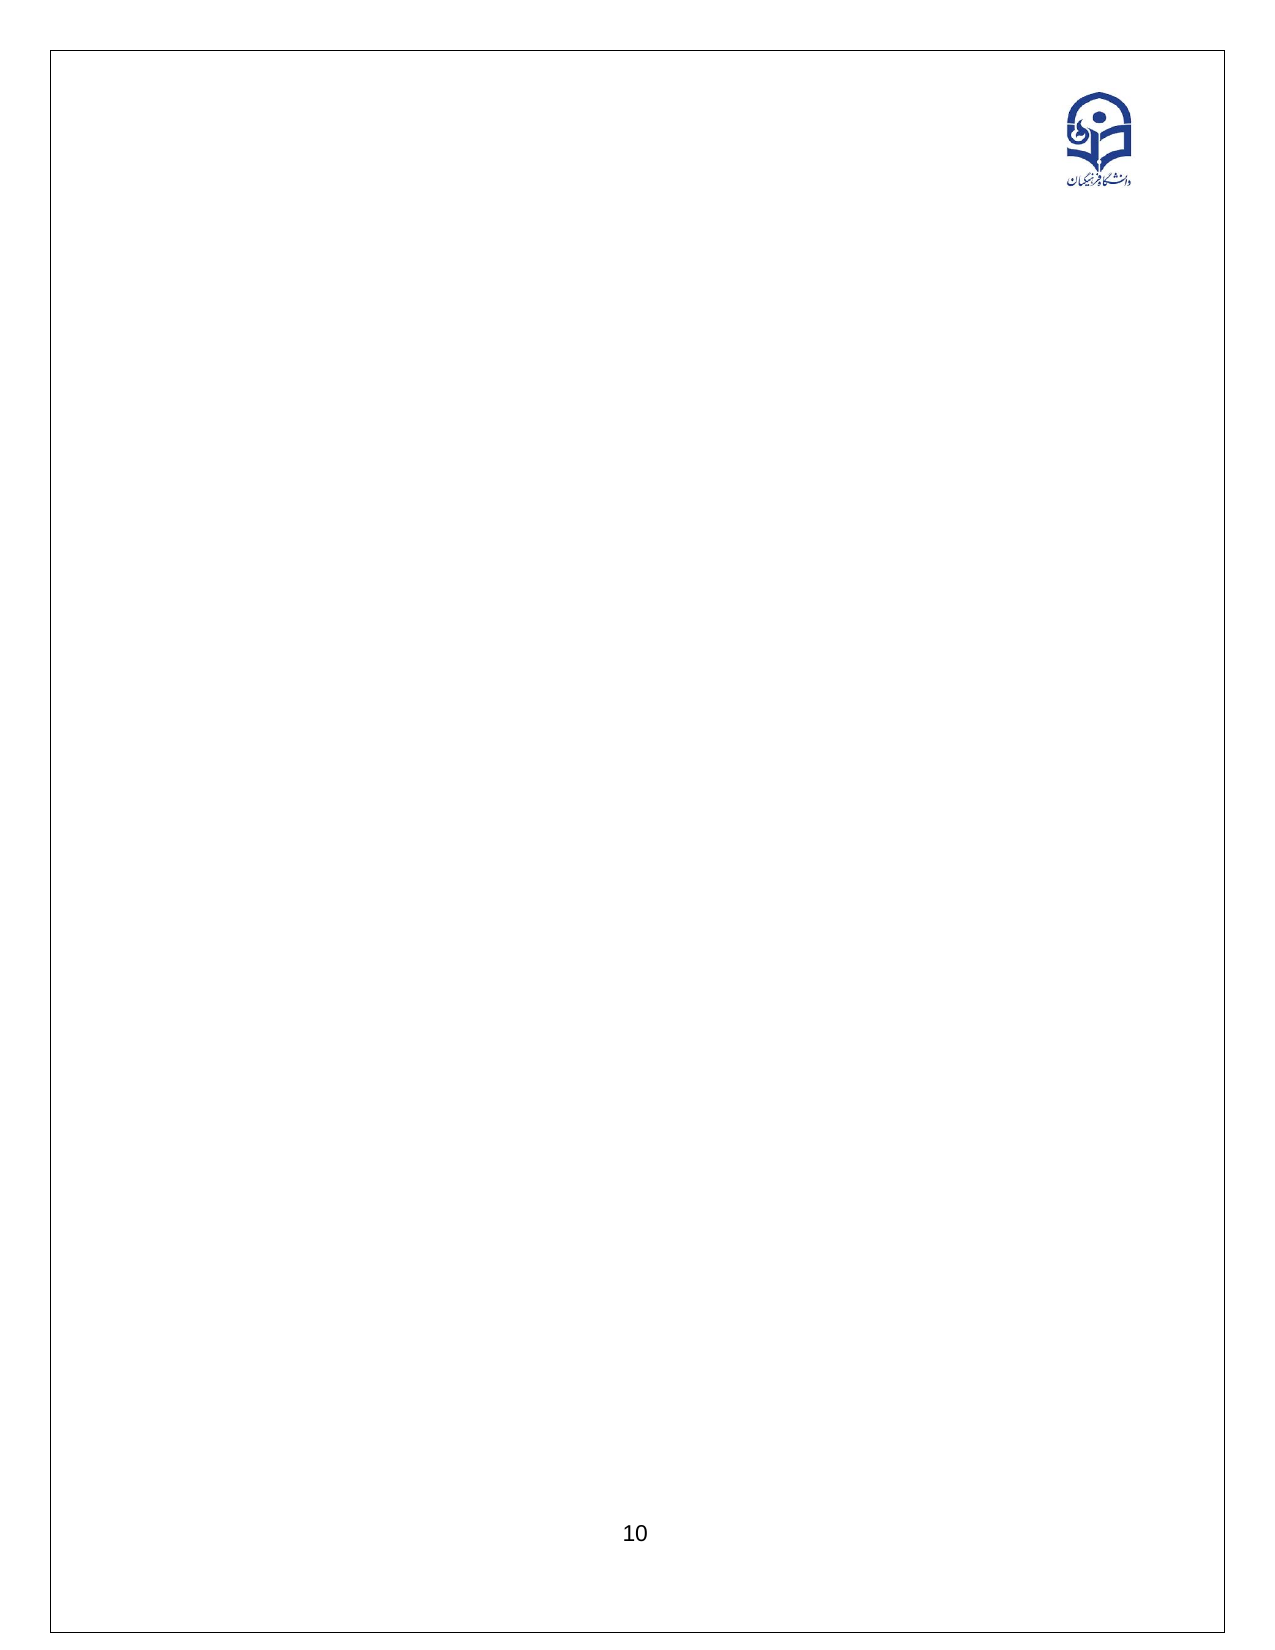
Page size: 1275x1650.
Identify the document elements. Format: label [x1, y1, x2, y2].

picture [1032, 88, 1167, 207]
